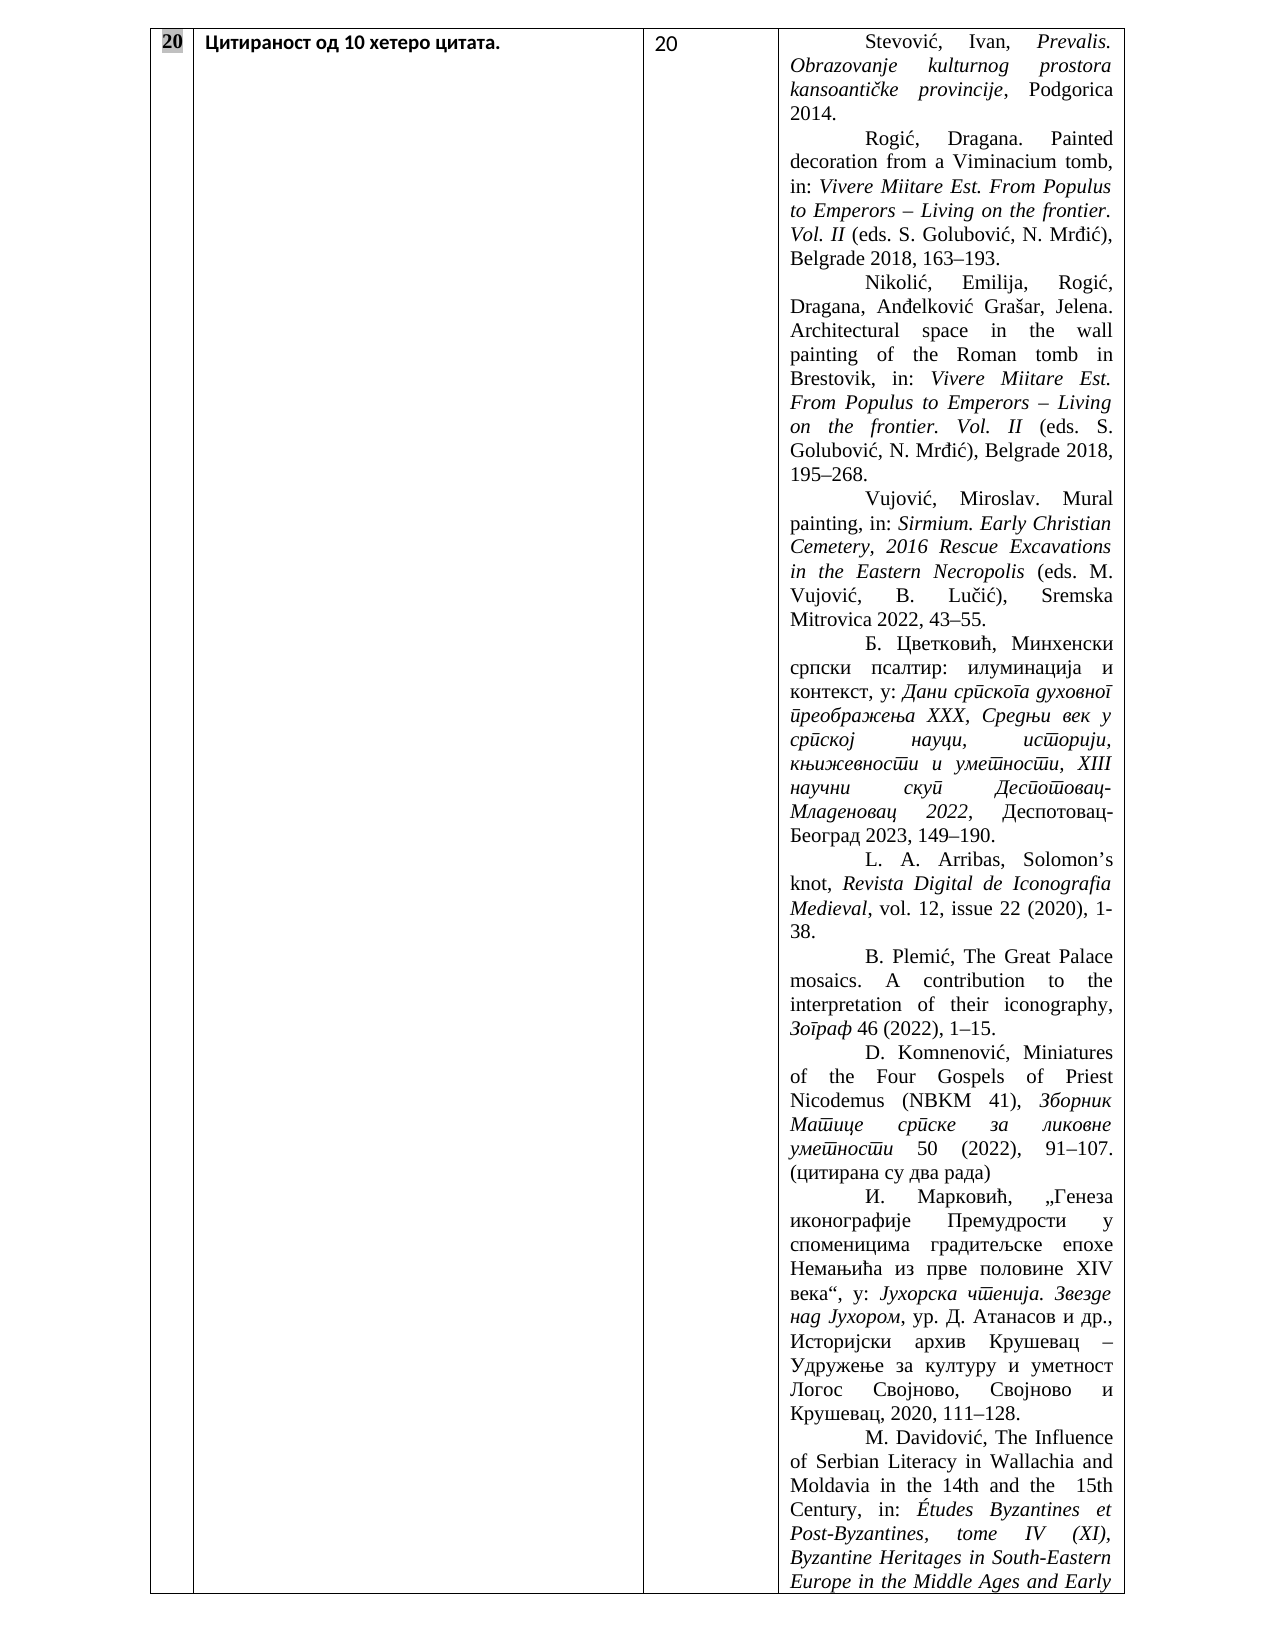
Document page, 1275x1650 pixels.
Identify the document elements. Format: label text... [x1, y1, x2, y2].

table_cell 20 [151, 29, 193, 1593]
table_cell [194, 29, 643, 1593]
table_cell 20 [644, 29, 778, 1593]
